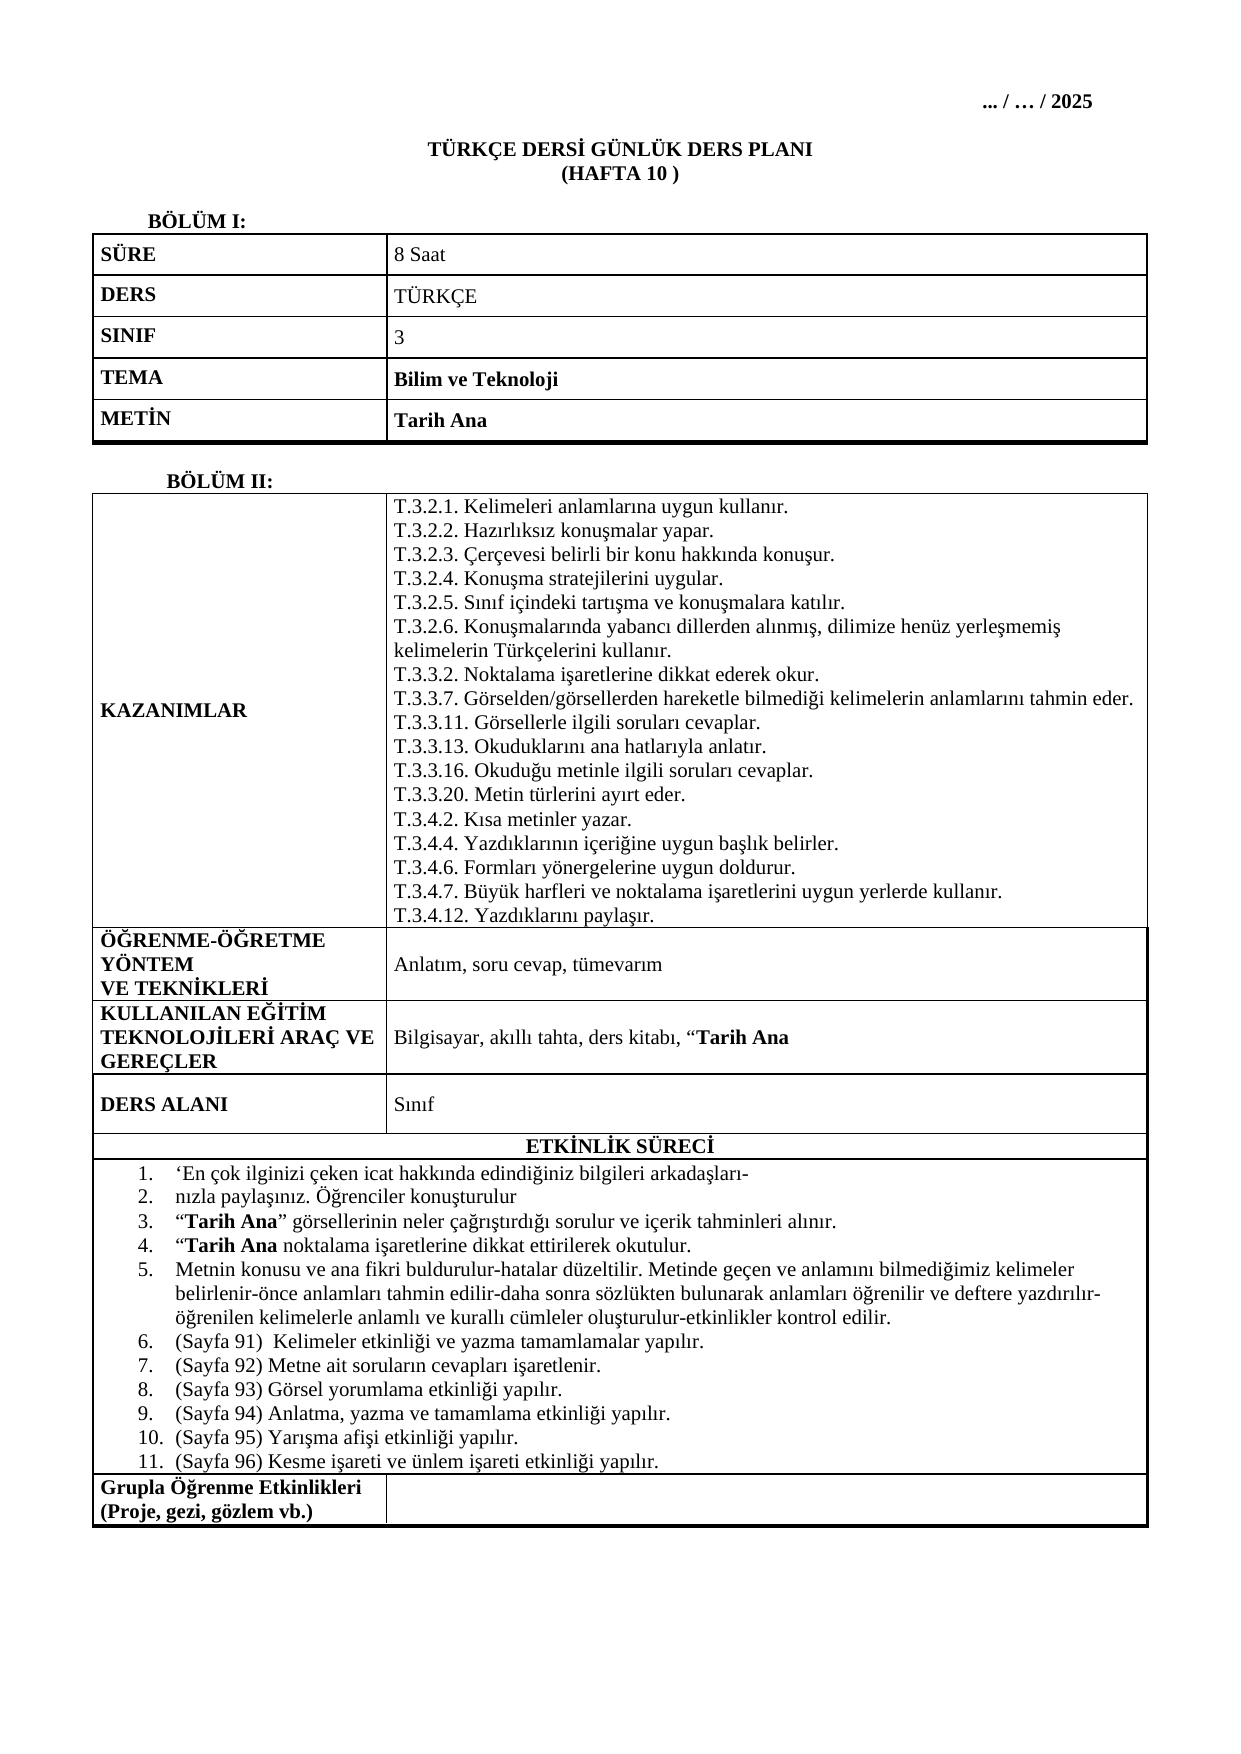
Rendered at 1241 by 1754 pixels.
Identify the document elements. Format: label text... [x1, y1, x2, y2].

table_cell METİN [94, 400, 386, 440]
table_cell ‘En çok ilginizi çeken icat hakkında edindiğiniz bilgileri arkadaşları- nızla paylaşınız. Öğrenciler konuşturulur “Tarih Ana” görsellerinin neler çağrıştırdığı sorulur ve içerik tahminleri alınır. “Tarih Ana noktalama işaretlerine dikkat ettirilerek okutulur. Metnin konusu ve ana fikri buldurulur-hatalar düzeltilir. Metinde geçen ve anlamını bilmediğimiz kelimeler belirlenir-önce anlamları tahmin edilir-daha sonra sözlükten bulunarak anlamları öğrenilir ve deftere yazdırılır-öğrenilen kelimelerle anlamlı ve kurallı cümleler oluşturulur-etkinlikler kontrol edilir. (Sayfa 91) Kelimeler etkinliği ve yazma tamamlamalar yapılır. (Sayfa 92) Metne ait soruların cevapları işaretlenir. (Sayfa 93) Görsel yorumlama etkinliği yapılır. (Sayfa 94) Anlatma, yazma ve tamamlama etkinliği yapılır. (Sayfa 95) Yarışma afişi etkinliği yapılır. (Sayfa 96) Kesme işareti ve ünlem işareti etkinliği yapılır. [94, 1160, 1146, 1473]
table_cell Bilgisayar, akıllı tahta, ders kitabı, “Tarih Ana [387, 1001, 1146, 1073]
table_header 8 Saat [388, 235, 1146, 274]
text BÖLÜM II: [148, 468, 1092, 493]
table_cell Bilim ve Teknoloji [388, 359, 1146, 398]
table_cell DERS ALANI [94, 1075, 386, 1133]
table_cell TEMA [94, 359, 386, 398]
table_header T.3.2.1. Kelimeleri anlamlarına uygun kullanır. T.3.2.2. Hazırlıksız konuşmalar yapar. T.3.2.3. Çerçevesi belirli bir konu hakkında konuşur. T.3.2.4. Konuşma stratejilerini uygular. T.3.2.5. Sınıf içindeki tartışma ve konuşmalara katılır. T.3.2.6. Konuşmalarında yabancı dillerden alınmış, dilimize henüz yerleşmemiş kelimelerin Türkçelerini kullanır. T.3.3.2. Noktalama işaretlerine dikkat ederek okur. T.3.3.7. Görselden/görsellerden hareketle bilmediği kelimelerin anlamlarını tahmin eder. T.3.3.11. Görsellerle ilgili soruları cevaplar. T.3.3.13. Okuduklarını ana hatlarıyla anlatır. T.3.3.16. Okuduğu metinle ilgili soruları cevaplar. T.3.3.20. Metin türlerini ayırt eder. T.3.4.2. Kısa metinler yazar. T.3.4.4. Yazdıklarının içeriğine uygun başlık belirler. T.3.4.6. Formları yönergelerine uygun doldurur. T.3.4.7. Büyük harfleri ve noktalama işaretlerini uygun yerlerde kullanır. T.3.4.12. Yazdıklarını paylaşır. [387, 494, 1147, 927]
text BÖLÜM I: [148, 209, 1092, 233]
text TÜRKÇE DERSİ GÜNLÜK DERS PLANI [148, 137, 1092, 161]
table_cell Tarih Ana [388, 400, 1146, 440]
table_cell Anlatım, soru cevap, tümevarım [387, 928, 1146, 1000]
table_header KAZANIMLAR [93, 494, 386, 927]
table_cell ÖĞRENME-ÖĞRETME YÖNTEM VE TEKNİKLERİ [93, 928, 386, 1000]
table_cell ETKİNLİK SÜRECİ [94, 1134, 1146, 1158]
table_cell Sınıf [387, 1075, 1146, 1133]
table_cell 3 [388, 317, 1146, 357]
table_cell [387, 1475, 1146, 1523]
table_cell SINIF [94, 317, 386, 357]
table_cell TÜRKÇE [388, 276, 1146, 316]
table_cell DERS [94, 276, 386, 316]
text ... / … / 2025 [148, 89, 1092, 113]
table_header SÜRE [94, 235, 386, 274]
table_cell Grupla Öğrenme Etkinlikleri (Proje, gezi, gözlem vb.) [94, 1475, 386, 1523]
text (HAFTA 10 ) [148, 161, 1092, 185]
table_cell KULLANILAN EĞİTİM TEKNOLOJİLERİ ARAÇ VE GEREÇLER [93, 1001, 386, 1073]
